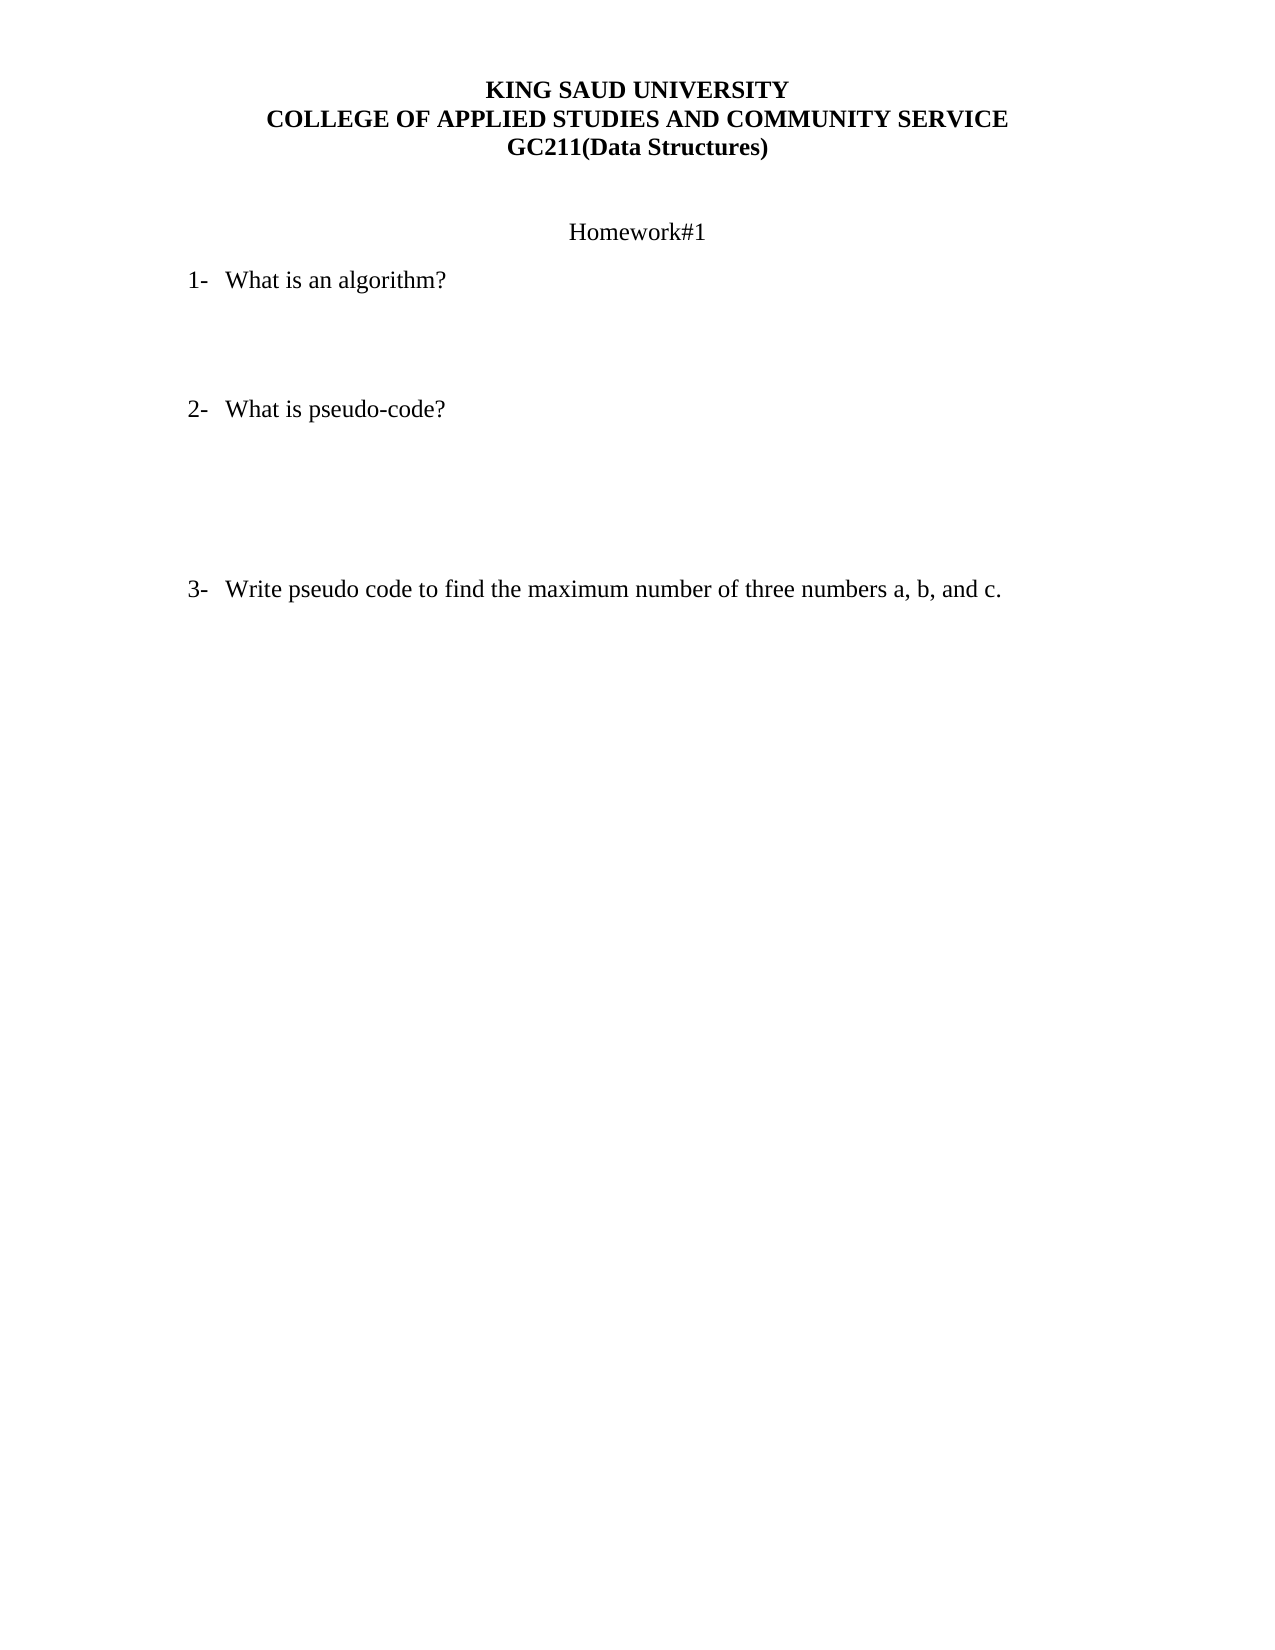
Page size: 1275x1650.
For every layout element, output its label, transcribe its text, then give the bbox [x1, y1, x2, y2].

text Homework#1 [150, 217, 1125, 246]
list Write pseudo code to find the maximum number of three numbers a, b, and c. [187, 574, 1125, 602]
list What is an algorithm? [187, 265, 1125, 294]
list What is pseudo-code? [187, 394, 1125, 423]
